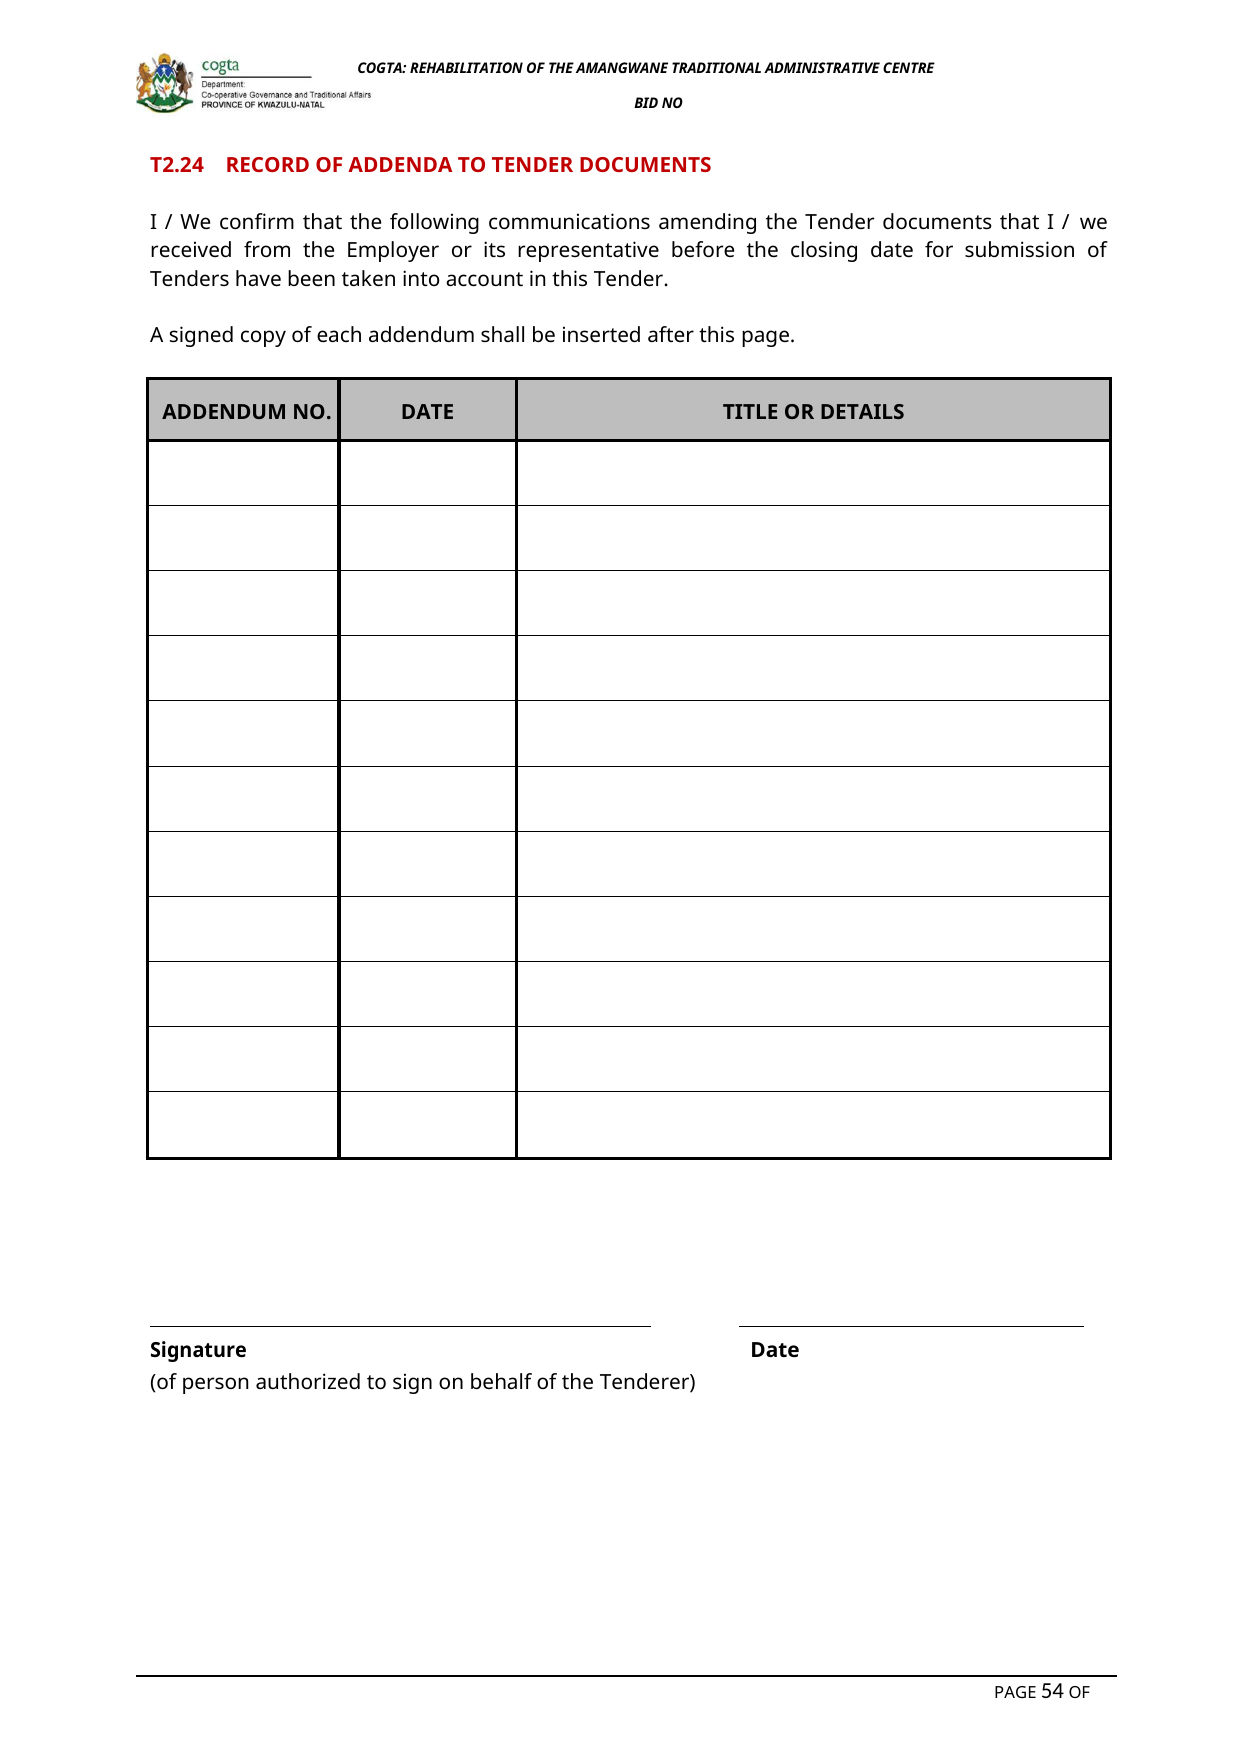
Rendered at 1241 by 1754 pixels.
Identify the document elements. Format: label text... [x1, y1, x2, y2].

table_cell [149, 832, 337, 896]
table_header DATE [341, 380, 515, 439]
table_header TITLE OR DETAILS [518, 380, 1109, 439]
table_cell [149, 636, 337, 700]
table_cell [518, 442, 1109, 505]
table_cell [149, 701, 337, 766]
table_cell [518, 506, 1109, 570]
table_cell [149, 897, 337, 961]
table_cell [149, 442, 337, 505]
table_cell [518, 832, 1109, 896]
table_cell [341, 571, 515, 635]
table_cell [518, 1092, 1109, 1157]
table_cell [341, 442, 515, 505]
text (of person authorized to sign on behalf of the Tenderer) [150, 1367, 1093, 1395]
table_cell [518, 571, 1109, 635]
table_cell [341, 767, 515, 831]
table_cell [341, 701, 515, 766]
table_cell [149, 506, 337, 570]
table_cell [341, 1027, 515, 1091]
table_cell [341, 636, 515, 700]
subtitle T2.24 RECORD OF ADDENDA TO TENDER DOCUMENTS [150, 150, 1130, 179]
table_cell [341, 506, 515, 570]
table_cell [518, 897, 1109, 961]
table_cell [518, 767, 1109, 831]
table_cell [341, 1092, 515, 1157]
table_cell [149, 571, 337, 635]
table_cell [518, 636, 1109, 700]
table_cell [149, 767, 337, 831]
table_cell [518, 962, 1109, 1026]
table_cell [341, 832, 515, 896]
table_cell [518, 1027, 1109, 1091]
text I / We confirm that the following communications amending the Tender documents that I / we received from the Employer or its representative before the closing date for submission of Tenders have been taken into account in this Tender. [150, 207, 1108, 292]
table_cell [149, 1092, 337, 1157]
table_cell [341, 962, 515, 1026]
table_cell [341, 897, 515, 961]
table_cell [518, 701, 1109, 766]
text A signed copy of each addendum shall be inserted after this page. [150, 320, 1130, 349]
table_cell [149, 962, 337, 1026]
picture [136, 52, 379, 118]
table_header ADDENDUM NO. [149, 380, 337, 439]
table_cell [149, 1027, 337, 1091]
subtitle Signature Date [150, 1335, 1093, 1363]
